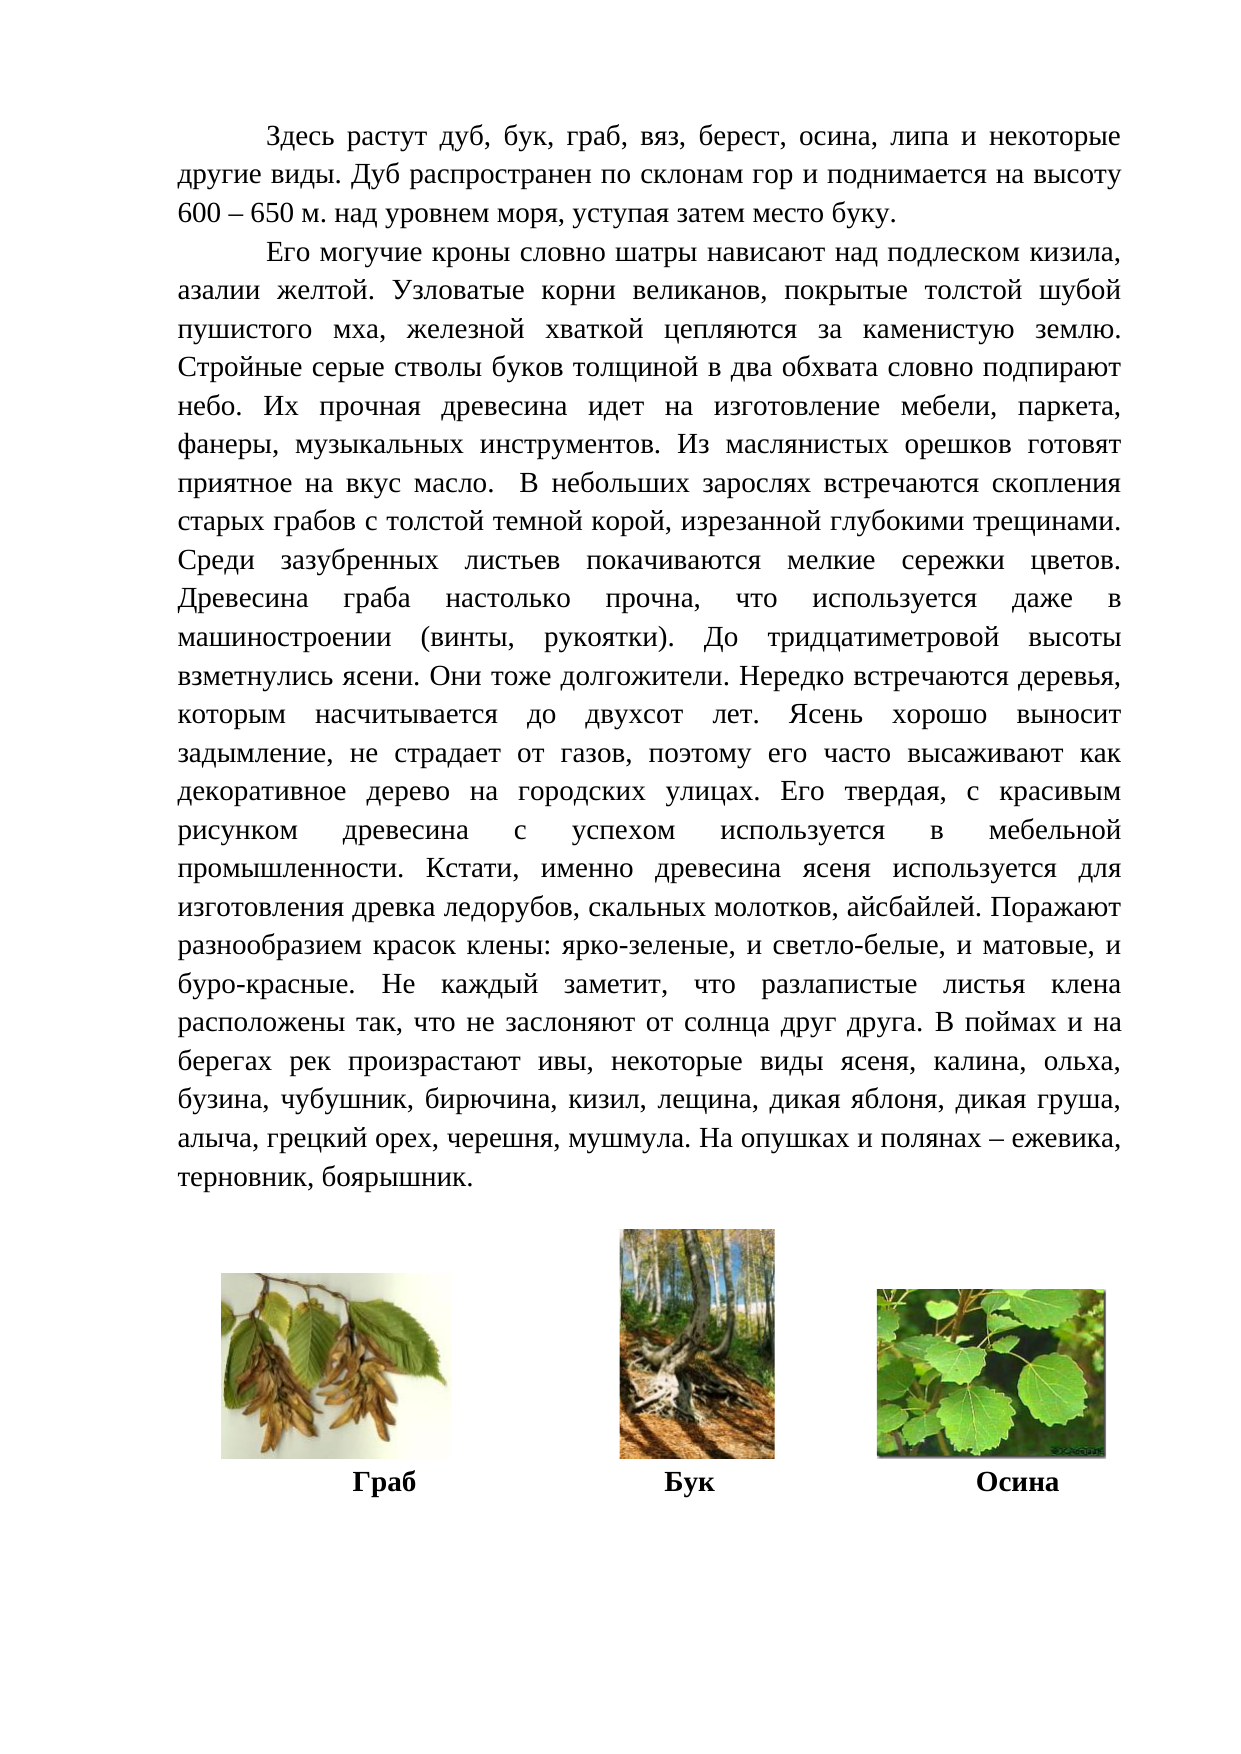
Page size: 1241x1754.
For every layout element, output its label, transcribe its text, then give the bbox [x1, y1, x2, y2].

picture [221, 1273, 452, 1459]
text Здесь растут дуб, бук, граб, вяз, берест, осина, липа и некоторые другие виды. Дуб распространен по склонам гор и поднимается на высоту 600 – 650 м. над уровнем моря, уступая затем место буку. [177, 118, 1122, 229]
text Его могучие кроны словно шатры нависают над подлеском кизила, азалии желтой. Узловатые корни великанов, покрытые толстой шубой пушистого мха, железной хваткой цепляются за каменистую землю. Стройные серые стволы буков толщиной в два обхвата словно подпирают небо. Их прочная древесина идет на изготовление мебели, паркета, фанеры, музыкальных инструментов. Из маслянистых орешков готовят приятное на вкус масло. В небольших зарослях встречаются скопления старых грабов с толстой темной корой, изрезанной глубокими трещинами. Среди зазубренных листьев покачиваются мелкие сережки цветов. Древесина граба настолько прочна, что используется даже в машиностроении (винты, рукоятки). До тридцатиметровой высоты взметнулись ясени. Они тоже долгожители. Нередко встречаются деревья, которым насчитывается до двухсот лет. Ясень хорошо выносит задымление, не страдает от газов, поэтому его часто высаживают как декоративное дерево на городских улицах. Его твердая, с красивым рисунком древесина с успехом используется в мебельной промышленности. Кстати, именно древесина ясеня используется для изготовления древка ледорубов, скальных молотков, айсбайлей. Поражают разнообразием красок клены: ярко-зеленые, и светло-белые, и матовые, и буро-красные. Не каждый заметит, что разлапистые листья клена расположены так, что не заслоняют от солнца друг друга. В поймах и на берегах рек произрастают ивы, некоторые виды ясеня, калина, ольха, бузина, чубушник, бирючина, кизил, лещина, дикая яблоня, дикая груша, алыча, грецкий орех, черешня, мушмула. На опушках и полянах – ежевика, терновник, боярышник. [177, 234, 1122, 1192]
picture [876, 1289, 1107, 1459]
text Граб Бук Осина [177, 1464, 1122, 1498]
picture [619, 1229, 775, 1459]
